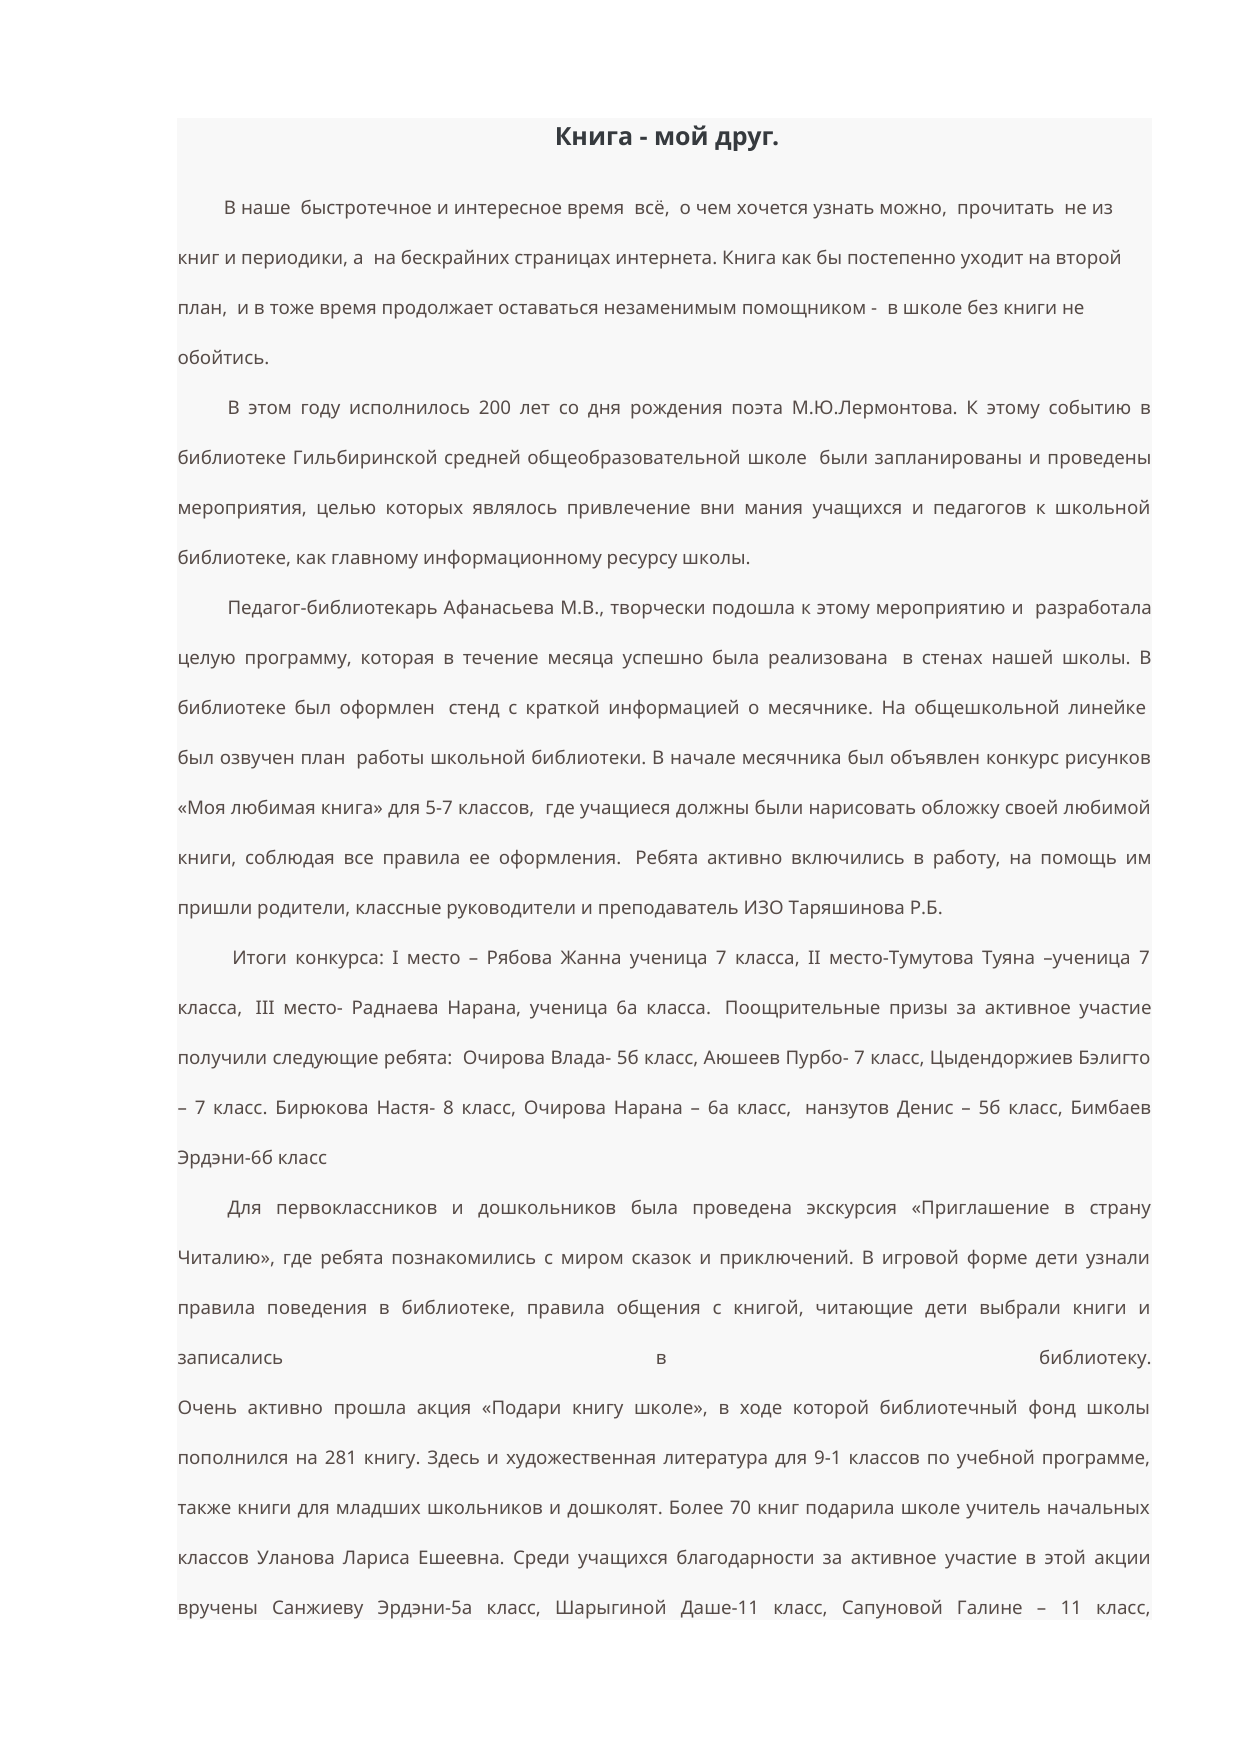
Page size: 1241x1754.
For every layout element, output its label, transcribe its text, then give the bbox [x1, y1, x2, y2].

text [177, 1170, 1152, 1620]
text В этом году исполнилось 200 лет со дня рождения поэта М.Ю.Лермонтова. К этому событию в библиотеке Гильбиринской средней общеобразовательной школе были запланированы и проведены мероприятия, целью которых являлось привлечение вни мания учащихся и педагогов к школьной библиотеке, как главному информационному ресурсу школы. [177, 370, 1152, 570]
text Итоги конкурса: I место – Рябова Жанна ученица 7 класса, II место-Тумутова Туяна –ученица 7 класса, III место- Раднаева Нарана, ученица 6а класса. Поощрительные призы за активное участие получили следующие ребята: Очирова Влада- 5б класс, Аюшеев Пурбо- 7 класс, Цыдендоржиев Бэлигто – 7 класс. Бирюкова Настя- 8 класс, Очирова Нарана – 6а класс, нанзутов Денис – 5б класс, Бимбаев Эрдэни-6б класс [177, 920, 1152, 1170]
text Педагог-библиотекарь Афанасьева М.В., творчески подошла к этому мероприятию и разработала целую программу, которая в течение месяца успешно была реализована в стенах нашей школы. В библиотеке был оформлен стенд с краткой информацией о месячнике. На общешкольной линейке был озвучен план работы школьной библиотеки. В начале месячника был объявлен конкурс рисунков «Моя любимая книга» для 5-7 классов, где учащиеся должны были нарисовать обложку своей любимой книги, соблюдая все правила ее оформления. Ребята активно включились в работу, на помощь им пришли родители, классные руководители и преподаватель ИЗО Таряшинова Р.Б. [177, 570, 1152, 920]
subtitle Книга - мой друг. [177, 118, 1152, 152]
text В наше быстротечное и интересное время всё, о чем хочется узнать можно, прочитать не из книг и периодики, а на бескрайних страницах интернета. Книга как бы постепенно уходит на второй план, и в тоже время продолжает оставаться незаменимым помощником - в школе без книги не обойтись. [177, 170, 1152, 370]
